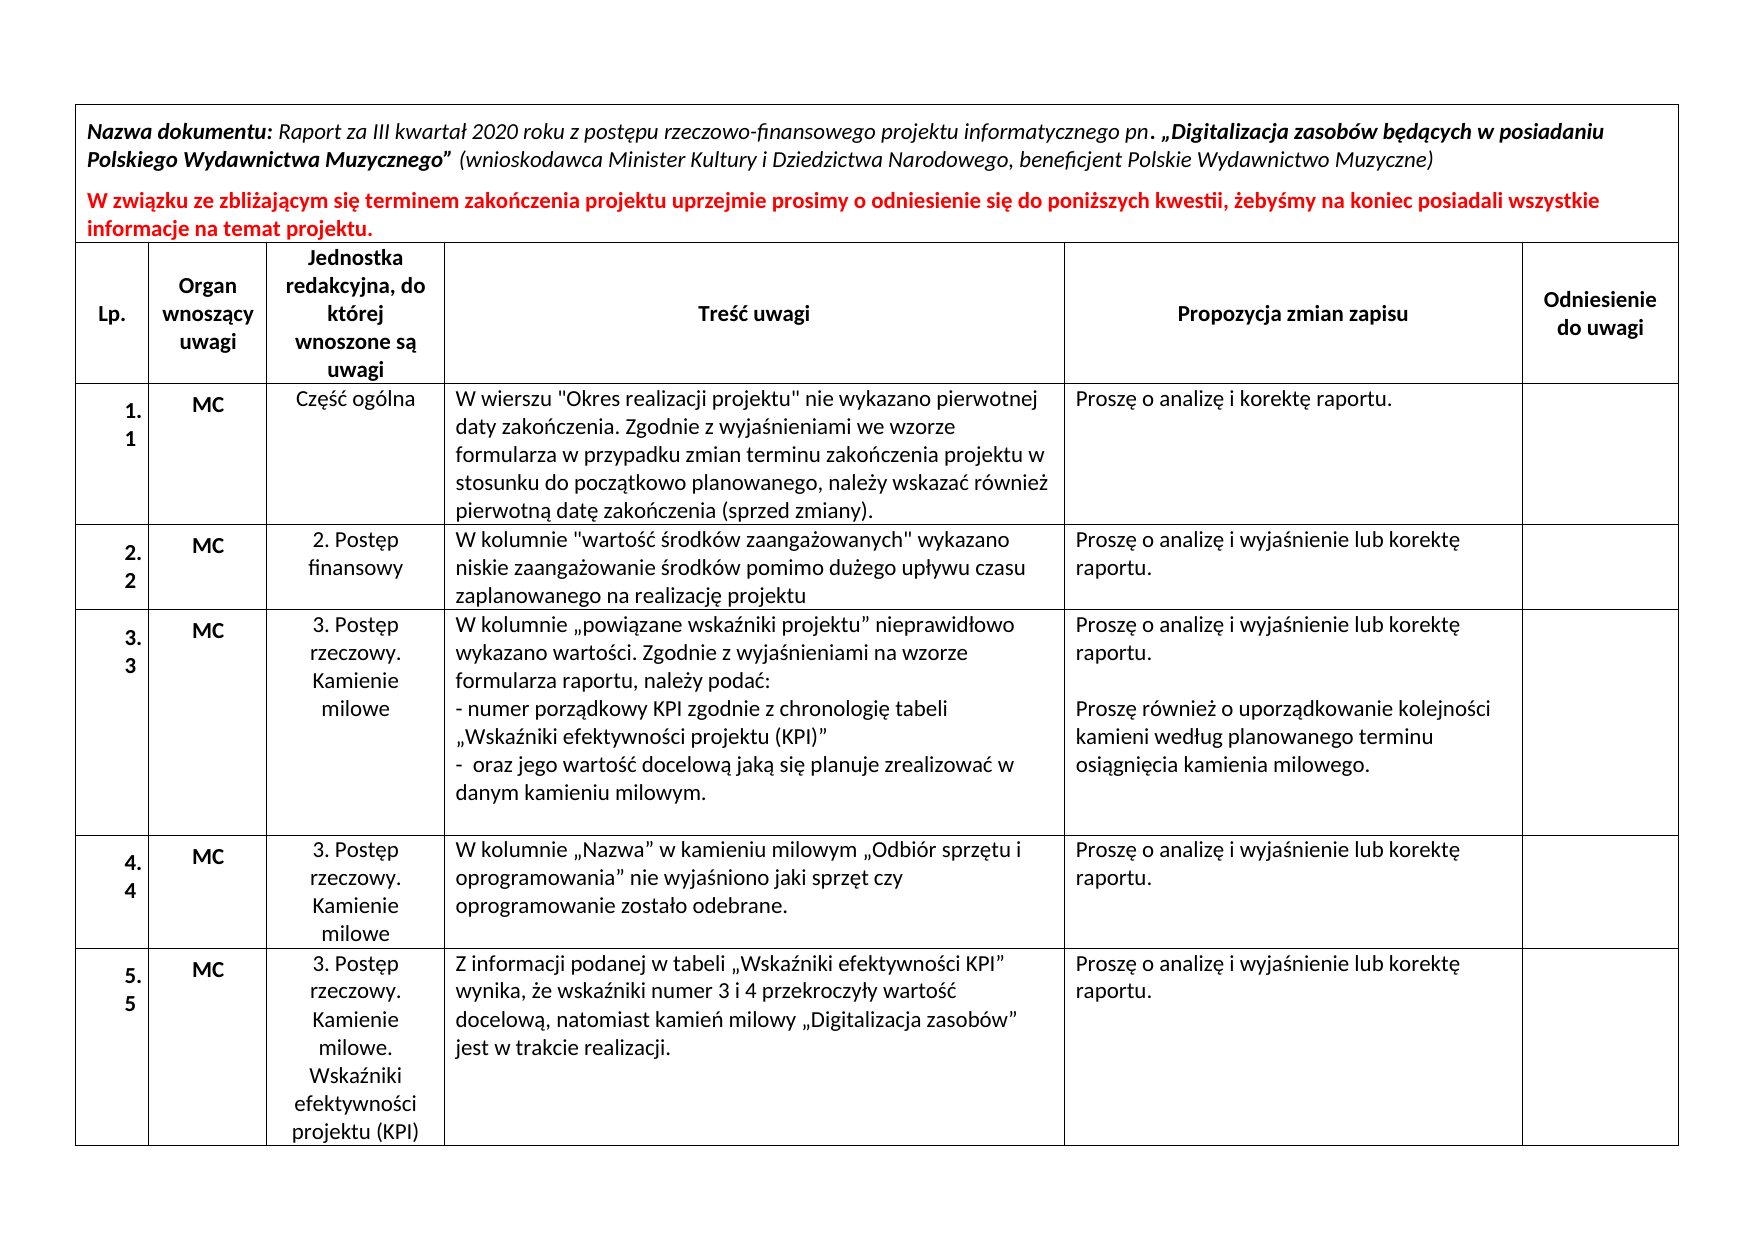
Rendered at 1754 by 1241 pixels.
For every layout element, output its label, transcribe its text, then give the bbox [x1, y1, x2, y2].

table_cell 3. Postęp rzeczowy. Kamienie milowe [267, 610, 444, 834]
table_cell MC [149, 836, 266, 948]
table_cell Proszę o analizę i wyjaśnienie lub korektę raportu. [1065, 949, 1522, 1145]
table_cell [1523, 384, 1678, 524]
table_cell 3 [76, 610, 148, 834]
table_cell W kolumnie „Nazwa” w kamieniu milowym „Odbiór sprzętu i oprogramowania” nie wyjaśniono jaki sprzęt czy oprogramowanie zostało odebrane. [445, 836, 1064, 948]
table_cell MC [149, 525, 266, 609]
table_cell 5 [76, 949, 148, 1145]
table_cell MC [149, 610, 266, 834]
table_cell MC [149, 949, 266, 1145]
table_cell Część ogólna [267, 384, 444, 524]
table_cell W kolumnie „powiązane wskaźniki projektu” nieprawidłowo wykazano wartości. Zgodnie z wyjaśnieniami na wzorze formularza raportu, należy podać: - numer porządkowy KPI zgodnie z chronologię tabeli „Wskaźniki efektywności projektu (KPI)” - oraz jego wartość docelową jaką się planuje zrealizować w danym kamieniu milowym. [445, 610, 1064, 834]
table_cell [1523, 525, 1678, 609]
table_cell Z informacji podanej w tabeli „Wskaźniki efektywności KPI” wynika, że wskaźniki numer 3 i 4 przekroczyły wartość docelową, natomiast kamień milowy „Digitalizacja zasobów” jest w trakcie realizacji. [445, 949, 1064, 1145]
table_cell Proszę o analizę i korektę raportu. [1065, 384, 1522, 524]
table_cell Lp. [76, 243, 148, 383]
table_cell 1 [76, 384, 148, 524]
table_cell W kolumnie "wartość środków zaangażowanych" wykazano niskie zaangażowanie środków pomimo dużego upływu czasu zaplanowanego na realizację projektu [445, 525, 1064, 609]
table_cell 2. Postęp finansowy [267, 525, 444, 609]
table_cell Propozycja zmian zapisu [1065, 243, 1522, 383]
table_cell Proszę o analizę i wyjaśnienie lub korektę raportu. [1065, 525, 1522, 609]
table_cell [1523, 836, 1678, 948]
table_cell Proszę o analizę i wyjaśnienie lub korektę raportu. [1065, 836, 1522, 948]
table_header Nazwa dokumentu: Raport za III kwartał 2020 roku z postępu rzeczowo-finansowego projektu informatycznego pn. „Digitalizacja zasobów będących w posiadaniu Polskiego Wydawnictwa Muzycznego” (wnioskodawca Minister Kultury i Dziedzictwa Narodowego, beneficjent Polskie Wydawnictwo Muzyczne) W związku ze zbliżającym się terminem zakończenia projektu uprzejmie prosimy o odniesienie się do poniższych kwestii, żebyśmy na koniec posiadali wszystkie informacje na temat projektu. [76, 105, 1678, 242]
table_cell Odniesienie do uwagi [1523, 243, 1678, 383]
table_cell 3. Postęp rzeczowy. Kamienie milowe [267, 836, 444, 948]
table_cell MC [149, 384, 266, 524]
table_cell W wierszu "Okres realizacji projektu" nie wykazano pierwotnej daty zakończenia. Zgodnie z wyjaśnieniami we wzorze formularza w przypadku zmian terminu zakończenia projektu w stosunku do początkowo planowanego, należy wskazać również pierwotną datę zakończenia (sprzed zmiany). [445, 384, 1064, 524]
table_cell 3. Postęp rzeczowy. Kamienie milowe. Wskaźniki efektywności projektu (KPI) [267, 949, 444, 1145]
table_cell Jednostka redakcyjna, do której wnoszone są uwagi [267, 243, 444, 383]
table_cell [1523, 949, 1678, 1145]
table_cell 4 [76, 836, 148, 948]
table_cell Treść uwagi [445, 243, 1064, 383]
table_cell 2 [76, 525, 148, 609]
table_cell Proszę o analizę i wyjaśnienie lub korektę raportu. Proszę również o uporządkowanie kolejności kamieni według planowanego terminu osiągnięcia kamienia milowego. [1065, 610, 1522, 834]
table_cell Organ wnoszący uwagi [149, 243, 266, 383]
table_cell [1523, 610, 1678, 834]
